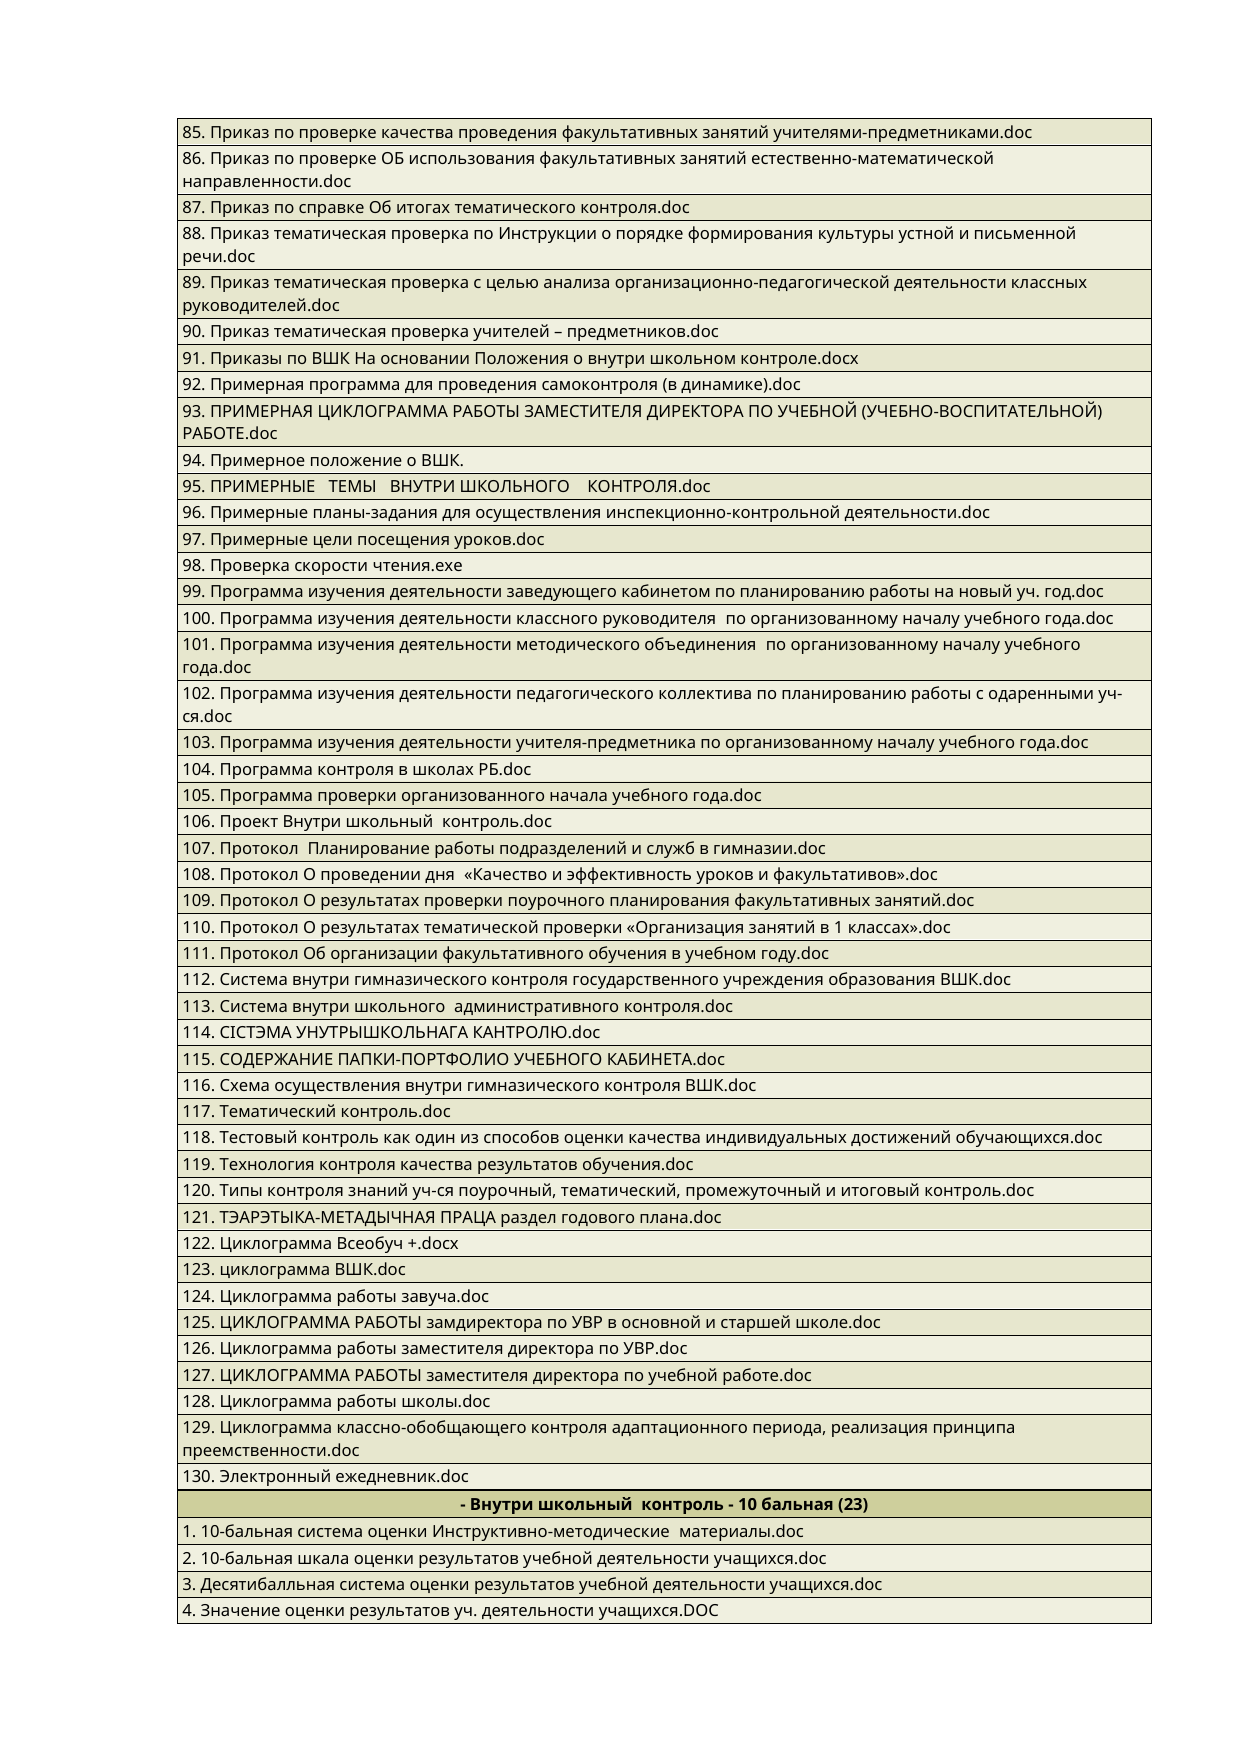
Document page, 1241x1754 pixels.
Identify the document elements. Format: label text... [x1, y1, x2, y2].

table_cell 92. Примерная программа для проведения самоконтроля (в динамике).doc [178, 372, 1151, 397]
table_cell 4. Значение оценки результатов уч. деятельности учащихся.DOC [178, 1598, 1151, 1623]
table_cell 96. Примерные планы-задания для осуществления инспекционно-контрольной деятельности.doc [178, 500, 1151, 525]
table_cell 113. Система внутри школьного административного контроля.doc [178, 993, 1151, 1019]
table_cell 86. Приказ по проверке ОБ использования факультативных занятий естественно-математической направленности.doc [178, 146, 1151, 193]
table_cell 126. Циклограмма работы заместителя директора по УВР.doc [178, 1336, 1151, 1361]
table_cell 93. ПРИМЕРНАЯ ЦИКЛОГРАММА РАБОТЫ ЗАМЕСТИТЕЛЯ ДИРЕКТОРА ПО УЧЕБНОЙ (УЧЕБНО-ВОСПИТАТЕЛЬНОЙ) РАБОТЕ.doc [178, 398, 1151, 446]
table_cell 129. Циклограмма классно-обобщающего контроля адаптационного периода, реализация принципа преемственности.doc [178, 1415, 1151, 1463]
table_cell 89. Приказ тематическая проверка с целью анализа организационно-педагогической деятельности классных руководителей.doc [178, 270, 1151, 318]
table_cell 90. Приказ тематическая проверка учителей – предметников.doc [178, 319, 1151, 344]
table_cell 85. Приказ по проверке качества проведения факультативных занятий учителями-предметниками.doc [178, 119, 1151, 144]
table_cell 119. Технология контроля качества результатов обучения.doc [178, 1151, 1151, 1177]
table_cell 102. Программа изучения деятельности педагогического коллектива по планированию работы с одаренными уч-ся.doc [178, 681, 1151, 729]
table_cell 112. Система внутри гимназического контроля государственного учреждения образования ВШК.doc [178, 967, 1151, 992]
table_cell 97. Примерные цели посещения уроков.doc [178, 526, 1151, 552]
table_cell 109. Протокол О результатах проверки поурочного планирования факультативных занятий.doc [178, 888, 1151, 913]
table_cell 120. Типы контроля знаний уч-ся поурочный, тематический, промежуточный и итоговый контроль.doc [178, 1178, 1151, 1203]
table_cell - Внутри школьный контроль - 10 бальная (23) [178, 1491, 1151, 1517]
table_cell 116. Схема осуществления внутри гимназического контроля ВШК.doc [178, 1073, 1151, 1098]
table_cell 108. Протокол О проведении дня «Качество и эффективность уроков и факультативов».doc [178, 862, 1151, 887]
table_cell 95. ПРИМЕРНЫЕ ТЕМЫ ВНУТРИ ШКОЛЬНОГО КОНТРОЛЯ.doc [178, 474, 1151, 499]
table_cell 111. Протокол Об организации факультативного обучения в учебном году.doc [178, 941, 1151, 966]
table_cell 115. СОДЕРЖАНИЕ ПАПКИ-ПОРТФОЛИО УЧЕБНОГО КАБИНЕТА.doc [178, 1046, 1151, 1071]
table_cell 128. Циклограмма работы школы.doc [178, 1389, 1151, 1414]
table_cell 117. Тематический контроль.doc [178, 1099, 1151, 1124]
table_cell 88. Приказ тематическая проверка по Инструкции о порядке формирования культуры устной и письменной речи.doc [178, 221, 1151, 269]
table_cell 98. Проверка скорости чтения.exe [178, 553, 1151, 578]
table_cell 101. Программа изучения деятельности методического объединения по организованному началу учебного года.doc [178, 632, 1151, 680]
table_cell 105. Программа проверки организованного начала учебного года.doc [178, 783, 1151, 808]
table_cell 122. Циклограмма Всеобуч +.docx [178, 1231, 1151, 1256]
table_cell 121. ТЭАРЭТЫКА-МЕТАДЫЧНАЯ ПРАЦА раздел годового плана.doc [178, 1204, 1151, 1229]
table_cell 99. Программа изучения деятельности заведующего кабинетом по планированию работы на новый уч. год.doc [178, 579, 1151, 604]
table_cell 123. циклограмма ВШК.doc [178, 1257, 1151, 1282]
table_cell 114. СІСТЭМА УНУТРЫШКОЛЬНАГА КАНТРОЛЮ.doc [178, 1020, 1151, 1045]
table_cell 127. ЦИКЛОГРАММА РАБОТЫ заместителя директора по учебной работе.doc [178, 1362, 1151, 1388]
table_cell 3. Десятибалльная система оценки результатов учебной деятельности учащихся.doc [178, 1572, 1151, 1597]
table_cell 107. Протокол Планирование работы подразделений и служб в гимназии.doc [178, 835, 1151, 861]
table_cell 130. Электронный ежедневник.doc [178, 1464, 1151, 1489]
table_cell 94. Примерное положение о ВШК. [178, 447, 1151, 472]
table_cell 124. Циклограмма работы завуча.doc [178, 1283, 1151, 1308]
table_cell 87. Приказ по справке Об итогах тематического контроля.doc [178, 195, 1151, 220]
table_cell 104. Программа контроля в школах РБ.doc [178, 756, 1151, 781]
table_cell 100. Программа изучения деятельности классного руководителя по организованному началу учебного года.doc [178, 605, 1151, 631]
table_cell 103. Программа изучения деятельности учителя-предметника по организованному началу учебного года.doc [178, 730, 1151, 755]
table_cell 91. Приказы по ВШК На основании Положения о внутри школьном контроле.docx [178, 345, 1151, 371]
table_cell 110. Протокол О результатах тематической проверки «Организация занятий в 1 классах».doc [178, 914, 1151, 939]
table_cell 118. Тестовый контроль как один из способов оценки качества индивидуальных достижений обучающихся.doc [178, 1125, 1151, 1150]
table_cell 2. 10-бальная шкала оценки результатов учебной деятельности учащихся.doc [178, 1545, 1151, 1571]
table_cell 106. Проект Внутри школьный контроль.doc [178, 809, 1151, 834]
table_cell 125. ЦИКЛОГРАММА РАБОТЫ замдиректора по УВР в основной и старшей школе.doc [178, 1310, 1151, 1335]
table_cell 1. 10-бальная система оценки Инструктивно-методические материалы.doc [178, 1518, 1151, 1544]
